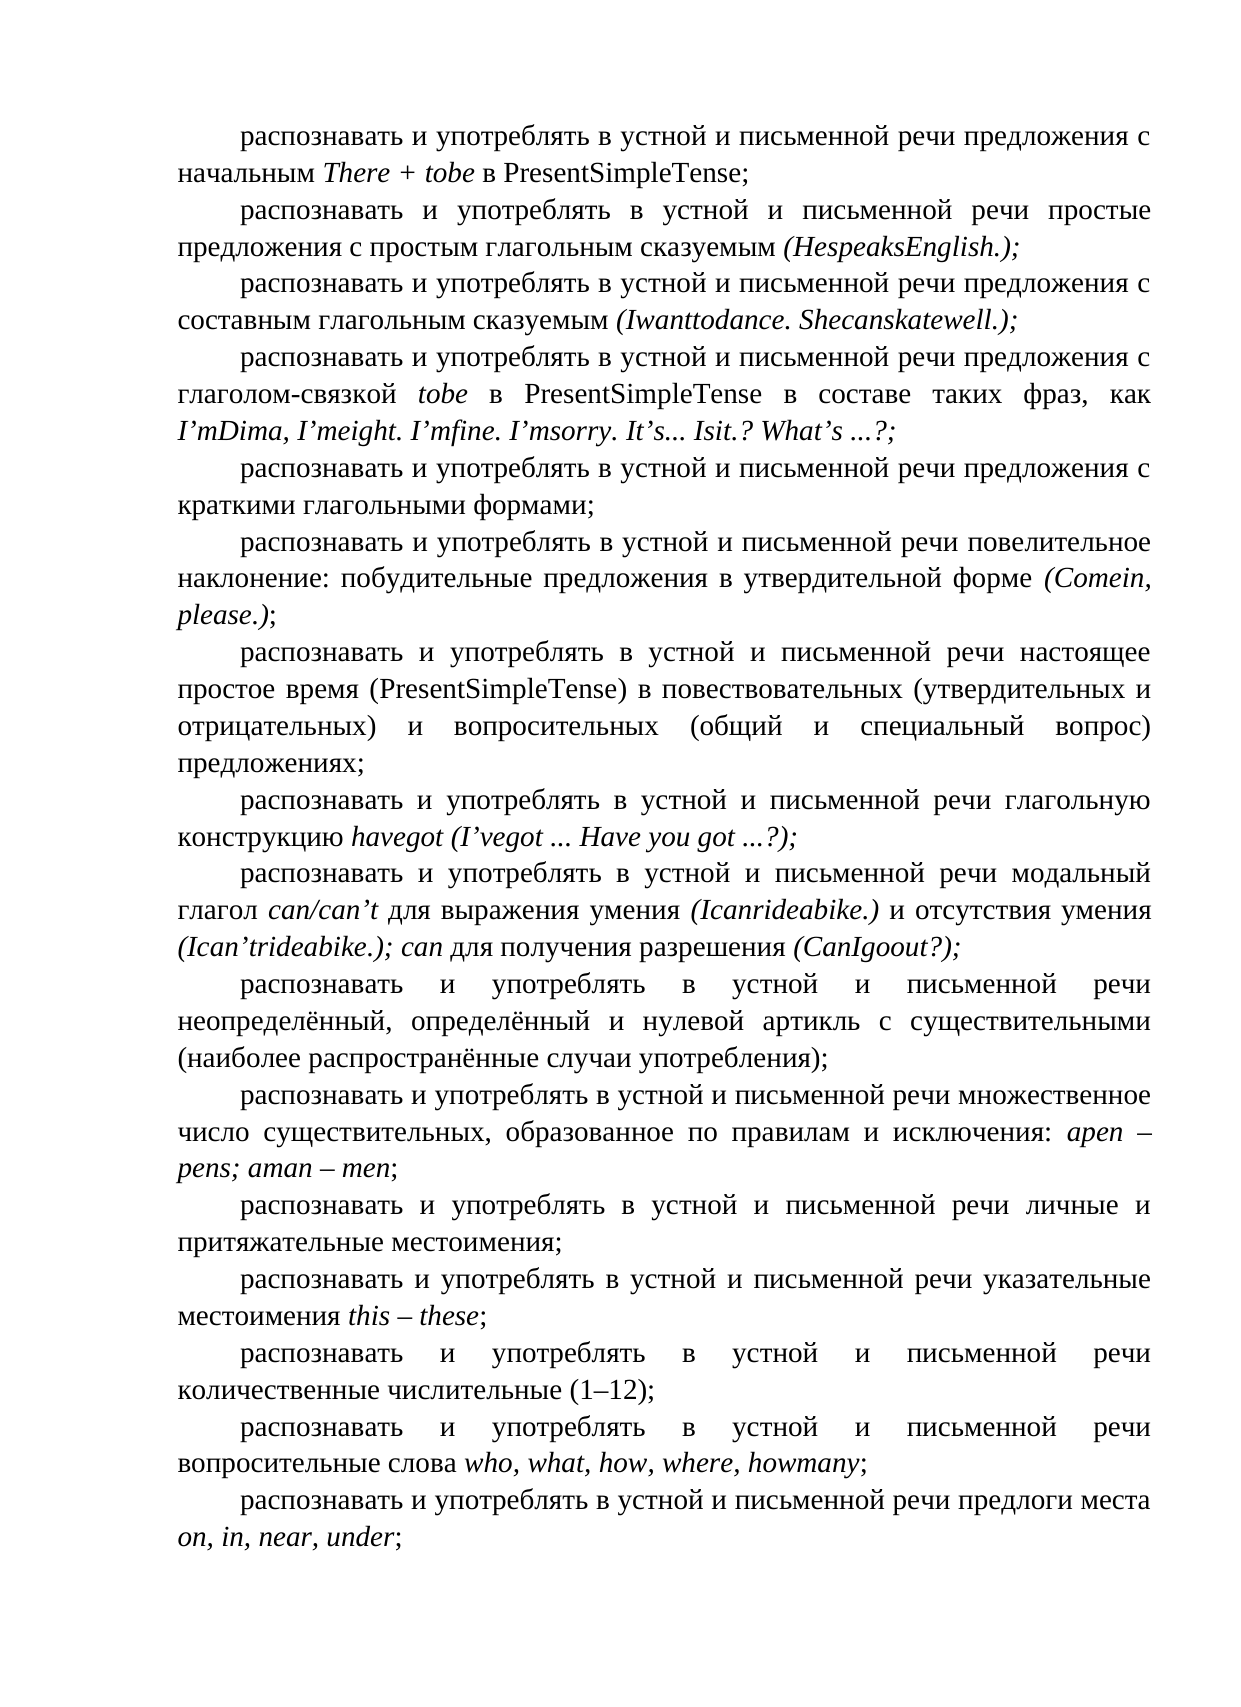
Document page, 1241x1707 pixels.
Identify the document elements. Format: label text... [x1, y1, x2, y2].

text распознавать и употреблять в устной и письменной речи глагольную конструкцию havegot (I’vegot ... Have you got ...?); [177, 782, 1152, 852]
text распознавать и употреблять в устной и письменной речи вопросительные слова who, what, how, where, howmany; [177, 1409, 1152, 1479]
text распознавать и употреблять в устной и письменной речи количественные числительные (1–12); [177, 1335, 1152, 1405]
text распознавать и употреблять в устной и письменной речи личные и притяжательные местоимения; [177, 1187, 1152, 1258]
text распознавать и употреблять в устной и письменной речи предложения с краткими глагольными формами; [177, 450, 1152, 520]
text распознавать и употреблять в устной и письменной речи неопределённый, определённый и нулевой артикль с существительными (наиболее распространённые случаи употребления); [177, 966, 1152, 1073]
text распознавать и употреблять в устной и письменной речи повелительное наклонение: побудительные предложения в утвердительной форме (Comein, please.); [177, 524, 1152, 631]
text распознавать и употреблять в устной и письменной речи предложения с составным глагольным сказуемым (Iwanttodance. Shecanskatewell.); [177, 266, 1152, 336]
text распознавать и употреблять в устной и письменной речи предложения с начальным There + tobe в PresentSimpleTense; [177, 118, 1152, 188]
text распознавать и употреблять в устной и письменной речи простые предложения с простым глагольным сказуемым (HespeaksEnglish.); [177, 192, 1152, 262]
text распознавать и употреблять в устной и письменной речи множественное число существительных, образованное по правилам и исключения: apen – pens; aman – men; [177, 1077, 1152, 1184]
text распознавать и употреблять в устной и письменной речи настоящее простое время (PresentSimpleTense) в повествовательных (утвердительных и отрицательных) и вопросительных (общий и специальный вопрос) предложениях; [177, 634, 1152, 778]
text распознавать и употреблять в устной и письменной речи предлоги места on, in, near, under; [177, 1482, 1152, 1553]
text распознавать и употреблять в устной и письменной речи предложения с глаголом-связкой tobe в PresentSimpleTense в составе таких фраз, как I’mDima, I’meight. I’mfine. I’msorry. It’s... Isit.? What’s ...?; [177, 339, 1152, 447]
text распознавать и употреблять в устной и письменной речи модальный глагол сan/can’t для выражения умения (Icanrideabike.) и отсутствия умения (Ican’trideabike.); can для получения разрешения (CanIgoout?); [177, 856, 1152, 963]
text распознавать и употреблять в устной и письменной речи указательные местоимения this – these; [177, 1261, 1152, 1332]
